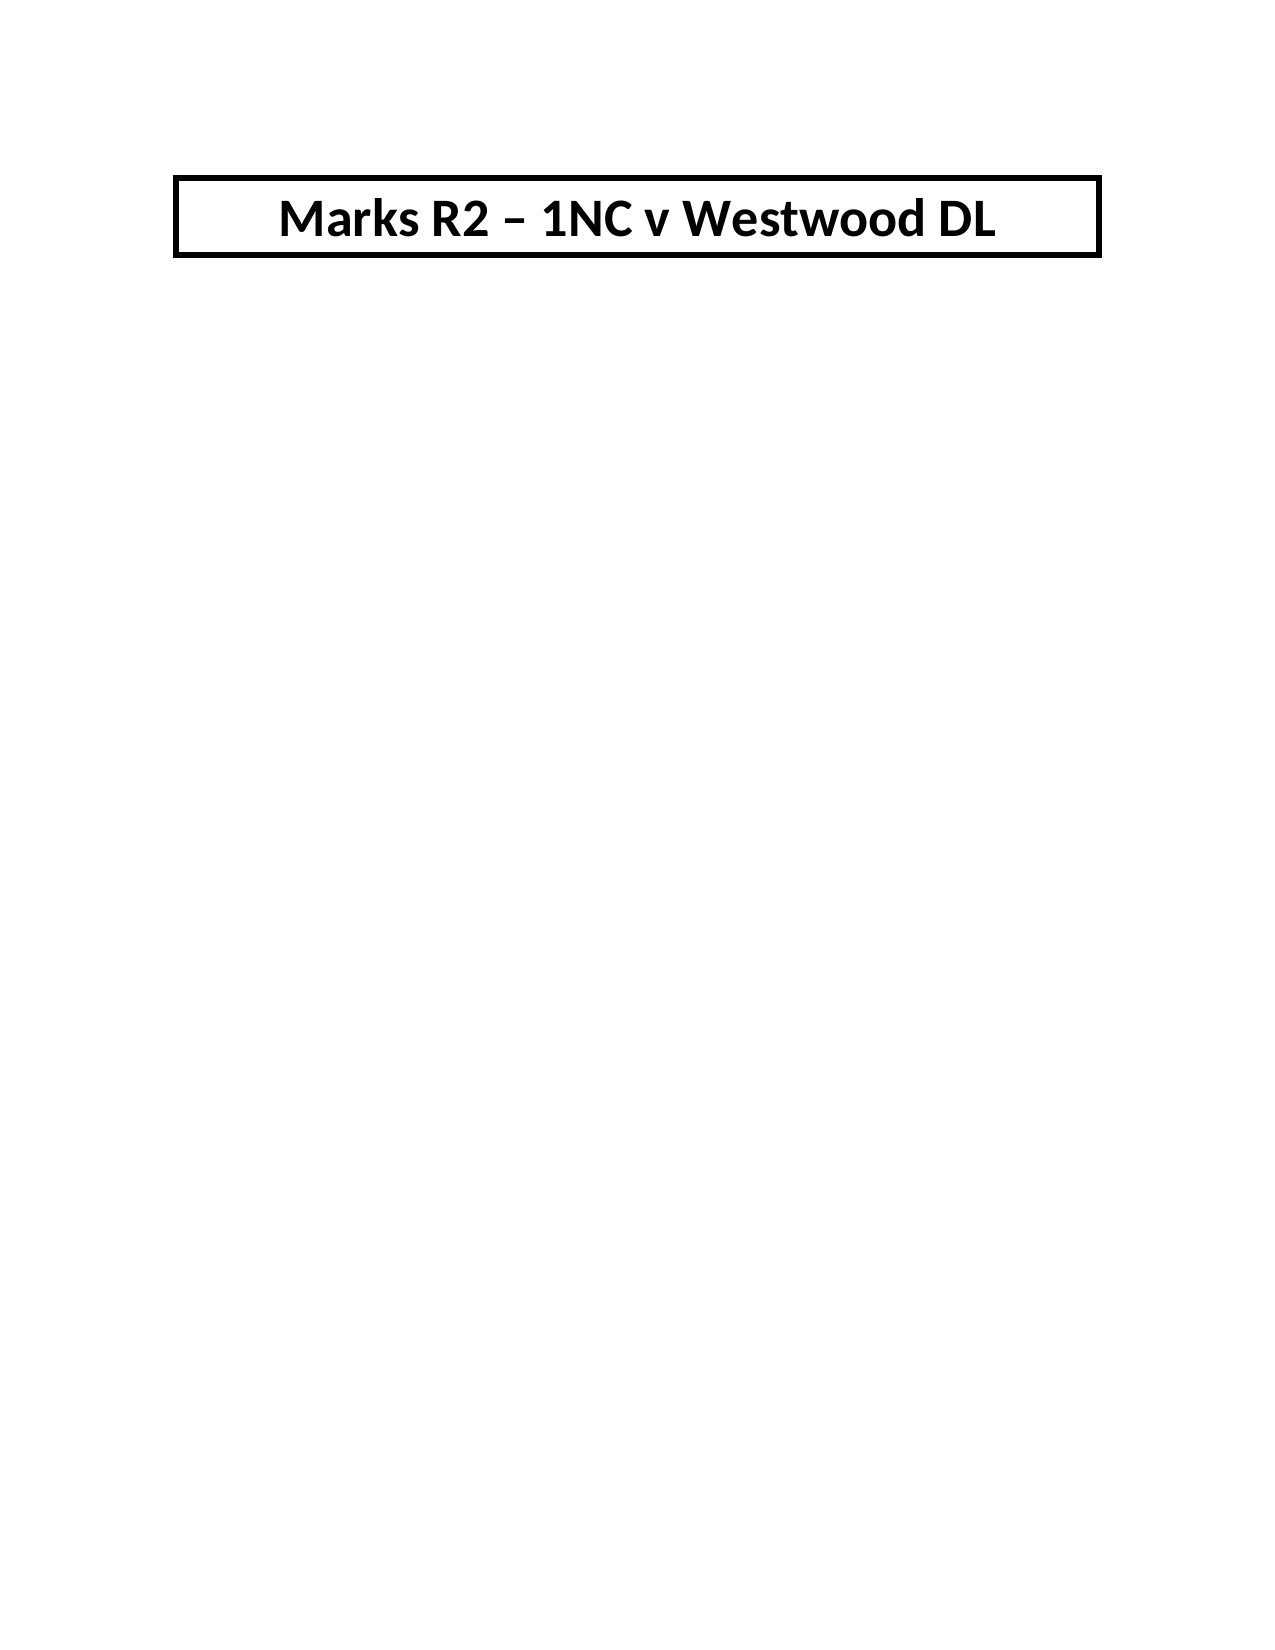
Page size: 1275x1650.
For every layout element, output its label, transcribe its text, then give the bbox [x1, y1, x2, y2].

subtitle Marks R2 – 1NC v Westwood DL [179, 181, 1096, 252]
